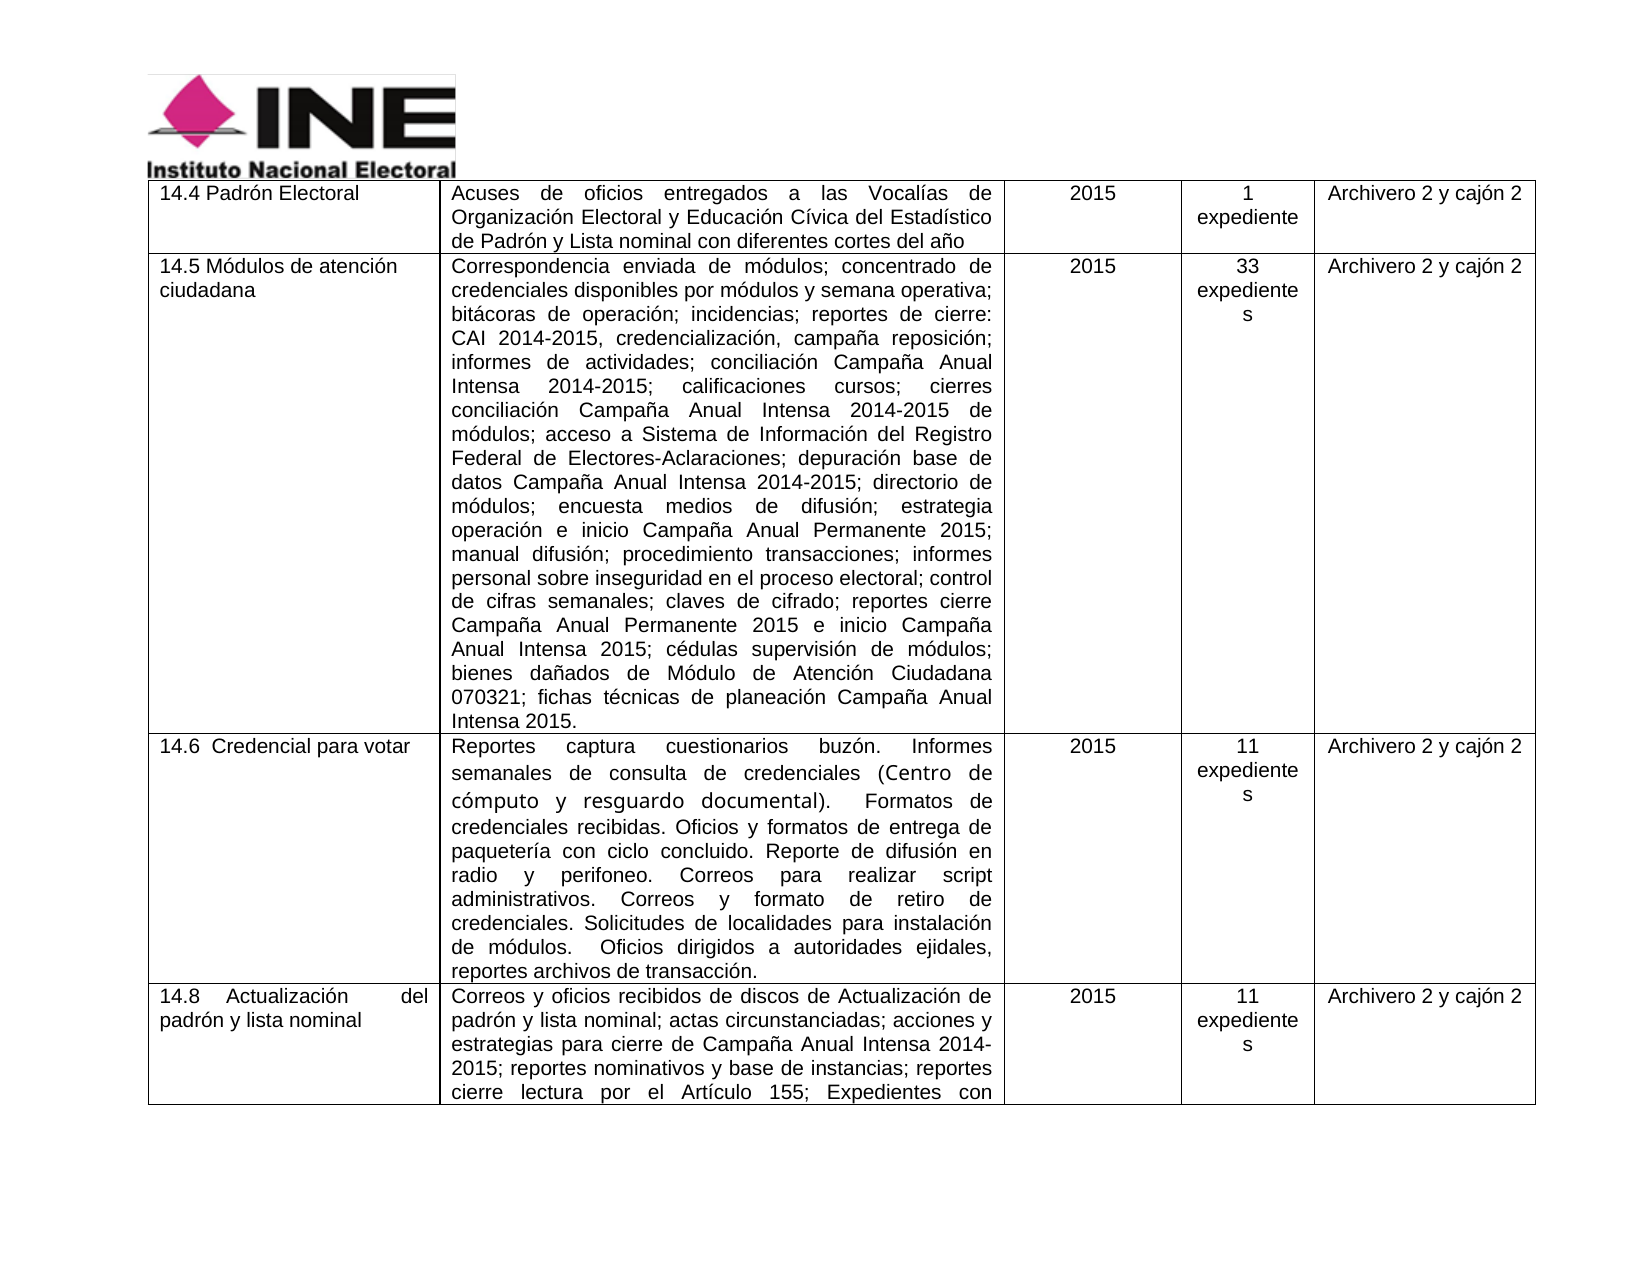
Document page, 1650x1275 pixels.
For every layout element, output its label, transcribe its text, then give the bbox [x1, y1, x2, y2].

table_cell 14.8 Actualización del padrón y lista nominal [149, 984, 439, 1103]
table_cell Acuses de oficios entregados a las Vocalías de Organización Electoral y Educación Cívica del Estadístico de Padrón y Lista nominal con diferentes cortes del año [441, 181, 1004, 253]
picture [147, 73, 459, 180]
table_cell 2015 [1005, 984, 1181, 1103]
table_cell 1 expediente [1182, 181, 1314, 253]
table_cell 14.4 Padrón Electoral [149, 181, 439, 253]
table_cell 2015 [1005, 181, 1181, 253]
table_cell Correspondencia enviada de módulos; concentrado de credenciales disponibles por módulos y semana operativa; bitácoras de operación; incidencias; reportes de cierre: CAI 2014-2015, credencialización, campaña reposición; informes de actividades; conciliación Campaña Anual Intensa 2014-2015; calificaciones cursos; cierres conciliación Campaña Anual Intensa 2014-2015 de módulos; acceso a Sistema de Información del Registro Federal de Electores-Aclaraciones; depuración base de datos Campaña Anual Intensa 2014-2015; directorio de módulos; encuesta medios de difusión; estrategia operación e inicio Campaña Anual Permanente 2015; manual difusión; procedimiento transacciones; informes personal sobre inseguridad en el proceso electoral; control de cifras semanales; claves de cifrado; reportes cierre Campaña Anual Permanente 2015 e inicio Campaña Anual Intensa 2015; cédulas supervisión de módulos; bienes dañados de Módulo de Atención Ciudadana 070321; fichas técnicas de planeación Campaña Anual Intensa 2015. [441, 254, 1004, 733]
table_cell Archivero 2 y cajón 2 [1315, 254, 1535, 733]
table_cell Archivero 2 y cajón 2 [1315, 984, 1535, 1103]
table_cell 11 expedientes [1182, 984, 1314, 1103]
table_cell Reportes captura cuestionarios buzón. Informes semanales de consulta de credenciales (Centro de cómputo y resguardo documental). Formatos de credenciales recibidas. Oficios y formatos de entrega de paquetería con ciclo concluido. Reporte de difusión en radio y perifoneo. Correos para realizar script administrativos. Correos y formato de retiro de credenciales. Solicitudes de localidades para instalación de módulos. Oficios dirigidos a autoridades ejidales, reportes archivos de transacción. [441, 734, 1004, 983]
table_cell 11 expedientes [1182, 734, 1314, 983]
table_cell 2015 [1005, 254, 1181, 733]
table_cell Archivero 2 y cajón 2 [1315, 734, 1535, 983]
table_cell 33 expedientes [1182, 254, 1314, 733]
table_cell 14.5 Módulos de atención ciudadana [149, 254, 439, 733]
table_cell Archivero 2 y cajón 2 [1315, 181, 1535, 253]
table_cell 2015 [1005, 734, 1181, 983]
table_cell 14.6 Credencial para votar [149, 734, 439, 983]
